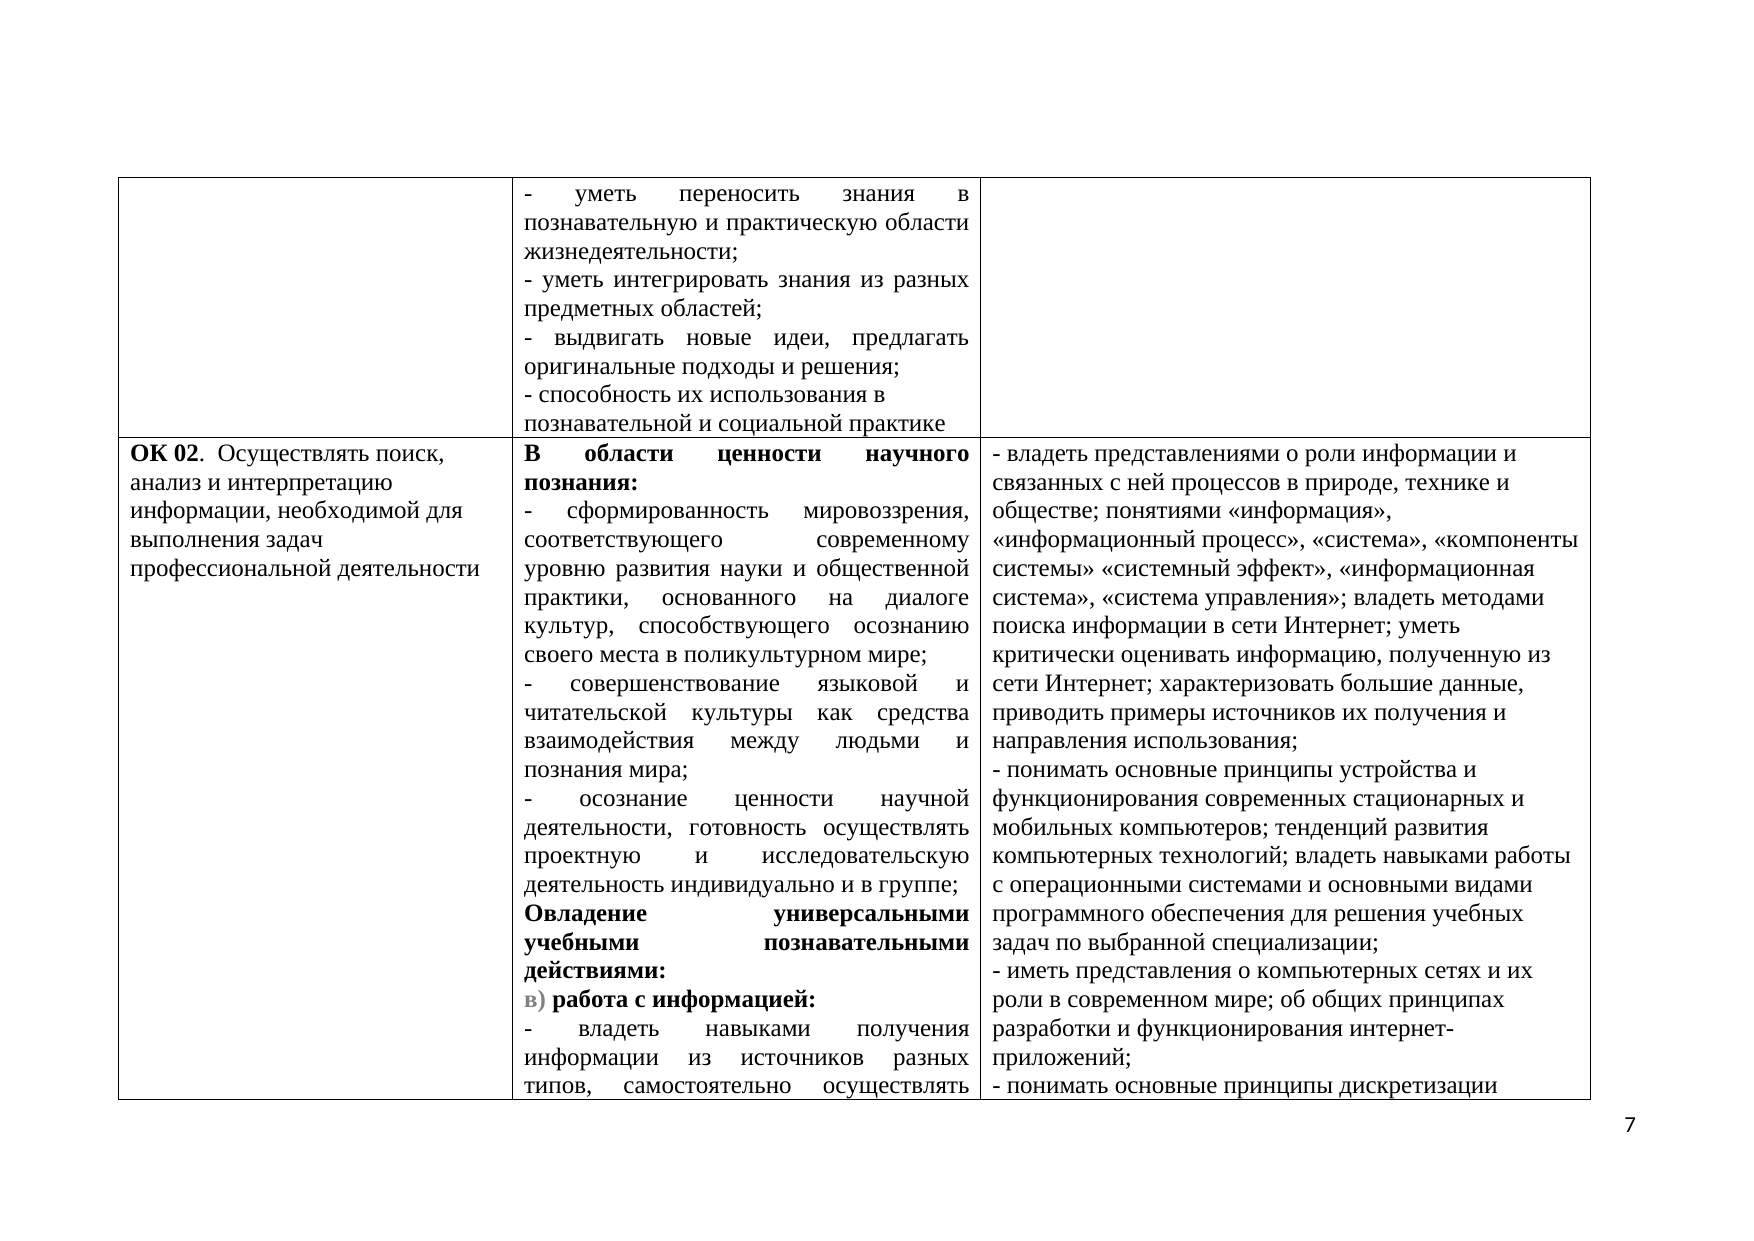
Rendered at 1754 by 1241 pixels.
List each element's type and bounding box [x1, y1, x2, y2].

table_cell [981, 178, 1590, 437]
table_cell [981, 438, 1590, 1099]
table_cell [119, 178, 512, 437]
table_cell [119, 438, 512, 1099]
table_cell [513, 178, 980, 437]
table_cell [513, 438, 980, 1099]
